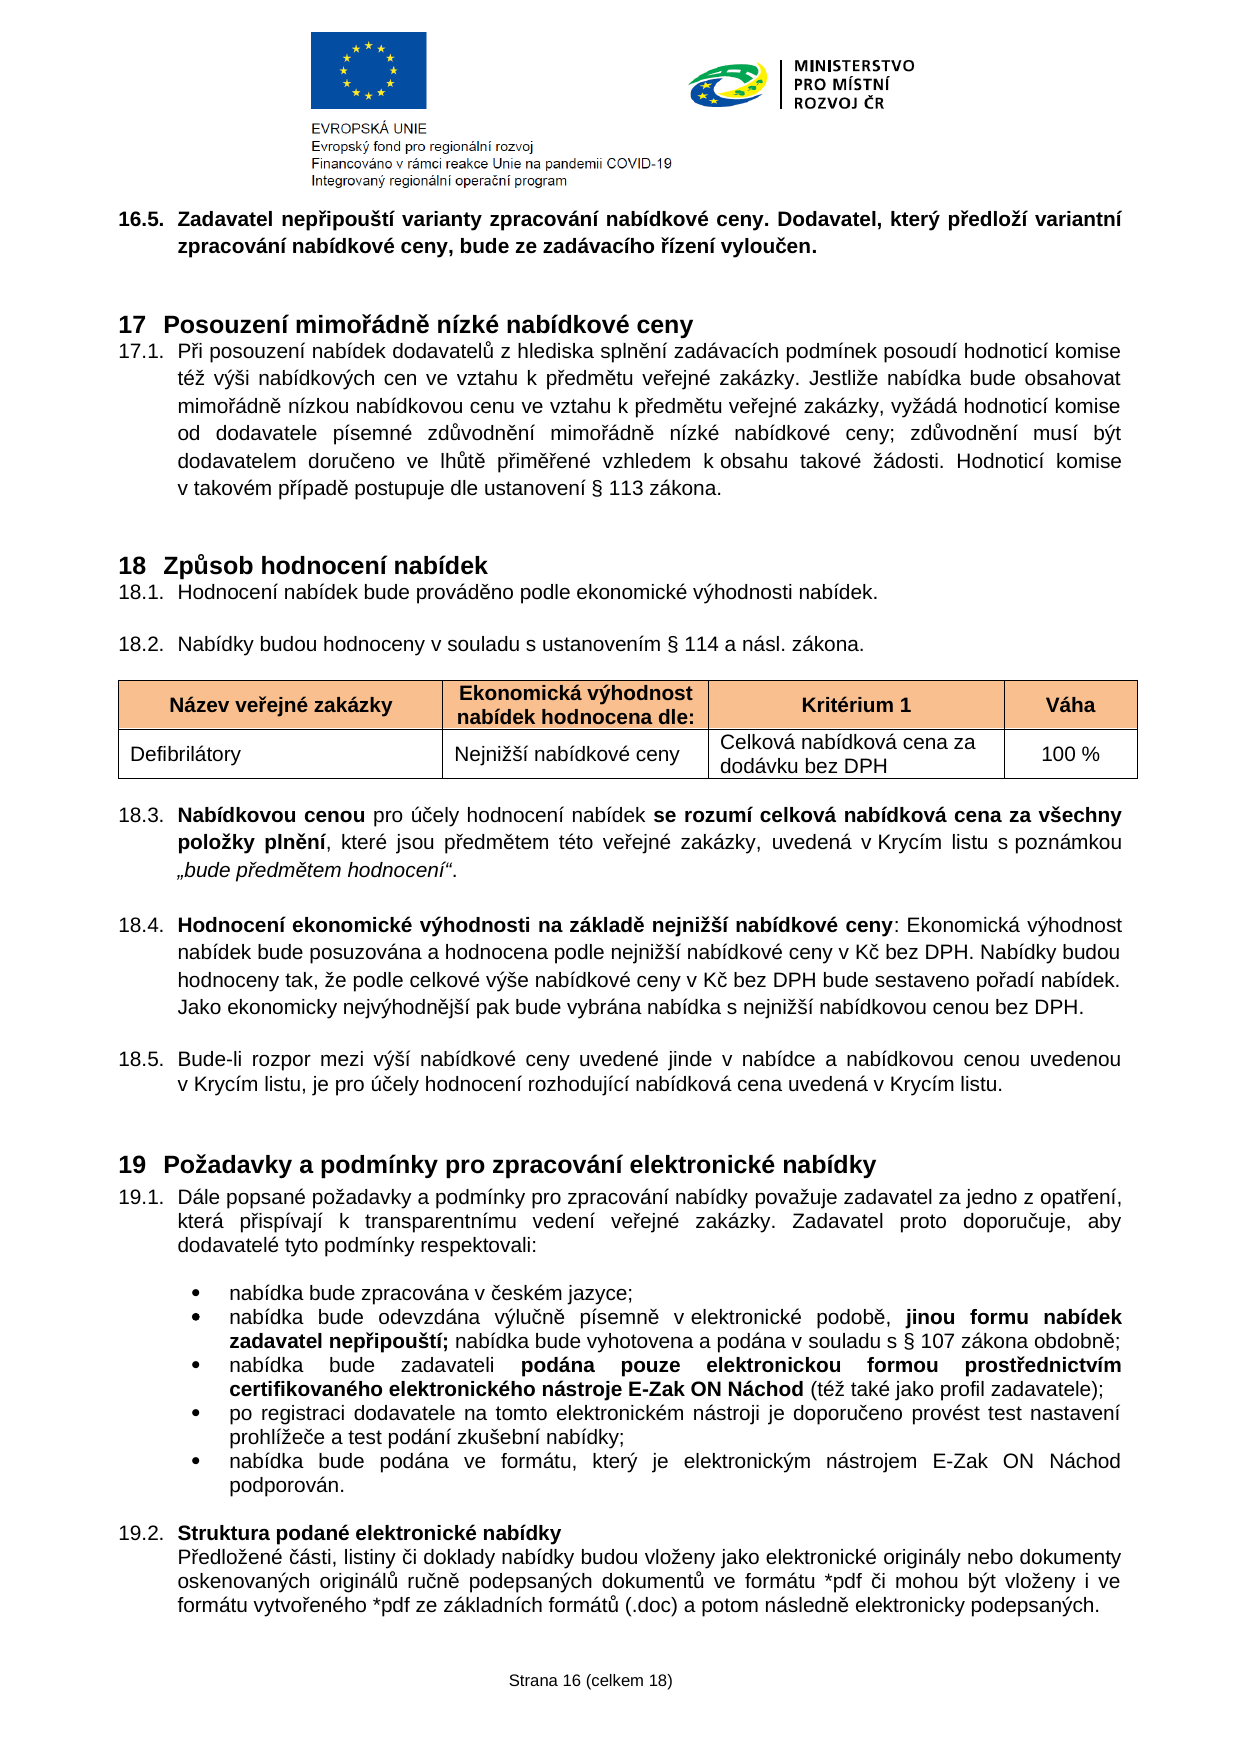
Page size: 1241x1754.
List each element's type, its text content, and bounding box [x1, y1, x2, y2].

list Nabídky budou hodnoceny v souladu s ustanovením § 114 a násl. zákona. [118, 632, 1122, 656]
list nabídka bude podána ve formátu, který je elektronickým nástrojem E-Zak ON Náchod podporován. [192, 1449, 1122, 1497]
list Hodnocení nabídek bude prováděno podle ekonomické výhodnosti nabídek. [118, 580, 1122, 604]
table_header Název veřejné zakázky [119, 681, 442, 728]
table_header Váha [1005, 681, 1137, 728]
table_cell Nejnižší nabídkové ceny [443, 730, 708, 777]
list nabídka bude zadavateli podána pouze elektronickou formou prostřednictvím certifikovaného elektronického nástroje E-Zak ON Náchod (též také jako profil zadavatele); [192, 1353, 1122, 1401]
table_header Ekonomická výhodnost nabídek hodnocena dle: [443, 681, 708, 728]
list Nabídkovou cenou pro účely hodnocení nabídek se rozumí celková nabídková cena za všechny položky plnění, které jsou předmětem této veřejné zakázky, uvedená v Krycím listu s poznámkou „bude předmětem hodnocení“. [118, 802, 1122, 881]
table_cell Defibrilátory [119, 730, 442, 777]
subtitle Způsob hodnocení nabídek [118, 551, 1122, 580]
subtitle Posouzení mimořádně nízké nabídkové ceny [118, 310, 1122, 338]
list Při posouzení nabídek dodavatelů z hlediska splnění zadávacích podmínek posoudí hodnoticí komise též výši nabídkových cen ve vztahu k předmětu veřejné zakázky. Jestliže nabídka bude obsahovat mimořádně nízkou nabídkovou cenu ve vztahu k předmětu veřejné zakázky, vyžádá hodnoticí komise od dodavatele písemné zdůvodnění mimořádně nízké nabídkové ceny; zdůvodnění musí být dodavatelem doručeno ve lhůtě přiměřené vzhledem k obsahu takové žádosti. Hodnoticí komise v takovém případě postupuje dle ustanovení § 113 zákona. [118, 338, 1122, 500]
list Dále popsané požadavky a podmínky pro zpracování nabídky považuje zadavatel za jedno z opatření, která přispívají k transparentnímu vedení veřejné zakázky. Zadavatel proto doporučuje, aby dodavatelé tyto podmínky respektovali: [118, 1185, 1122, 1257]
table_cell 100 % [1005, 730, 1137, 777]
list po registraci dodavatele na tomto elektronickém nástroji je doporučeno provést test nastavení prohlížeče a test podání zkušební nabídky; [192, 1401, 1122, 1449]
list Bude-li rozpor mezi výší nabídkové ceny uvedené jinde v nabídce a nabídkovou cenou uvedenou v Krycím listu, je pro účely hodnocení rozhodující nabídková cena uvedená v Krycím listu. [118, 1046, 1122, 1096]
subtitle Požadavky a podmínky pro zpracování elektronické nabídky [118, 1150, 1122, 1178]
list nabídka bude zpracována v českém jazyce; [192, 1281, 1122, 1304]
text 16.5. Zadavatel nepřipouští varianty zpracování nabídkové ceny. Dodavatel, který předloží variantní zpracování nabídkové ceny, bude ze zadávacího řízení vyloučen. [118, 207, 1122, 258]
picture [300, 27, 922, 193]
table_header Kritérium 1 [709, 681, 1004, 728]
table_cell Celková nabídková cena za dodávku bez DPH [709, 730, 1004, 777]
list Struktura podané elektronické nabídky [118, 1521, 1122, 1544]
list Hodnocení ekonomické výhodnosti na základě nejnižší nabídkové ceny: Ekonomická výhodnost nabídek bude posuzována a hodnocena podle nejnižší nabídkové ceny v Kč bez DPH. Nabídky budou hodnoceny tak, že podle celkové výše nabídkové ceny v Kč bez DPH bude sestaveno pořadí nabídek. Jako ekonomicky nejvýhodnější pak bude vybrána nabídka s nejnižší nabídkovou cenou bez DPH. [118, 912, 1122, 1019]
list nabídka bude odevzdána výlučně písemně v elektronické podobě, jinou formu nabídek zadavatel nepřipouští; nabídka bude vyhotovena a podána v souladu s § 107 zákona obdobně; [192, 1304, 1122, 1353]
subtitle Předložené části, listiny či doklady nabídky budou vloženy jako elektronické originály nebo dokumenty oskenovaných originálů ručně podepsaných dokumentů ve formátu *pdf či mohou být vloženy i ve formátu vytvořeného *pdf ze základních formátů (.doc) a potom následně elektronicky podepsaných. [177, 1544, 1122, 1616]
